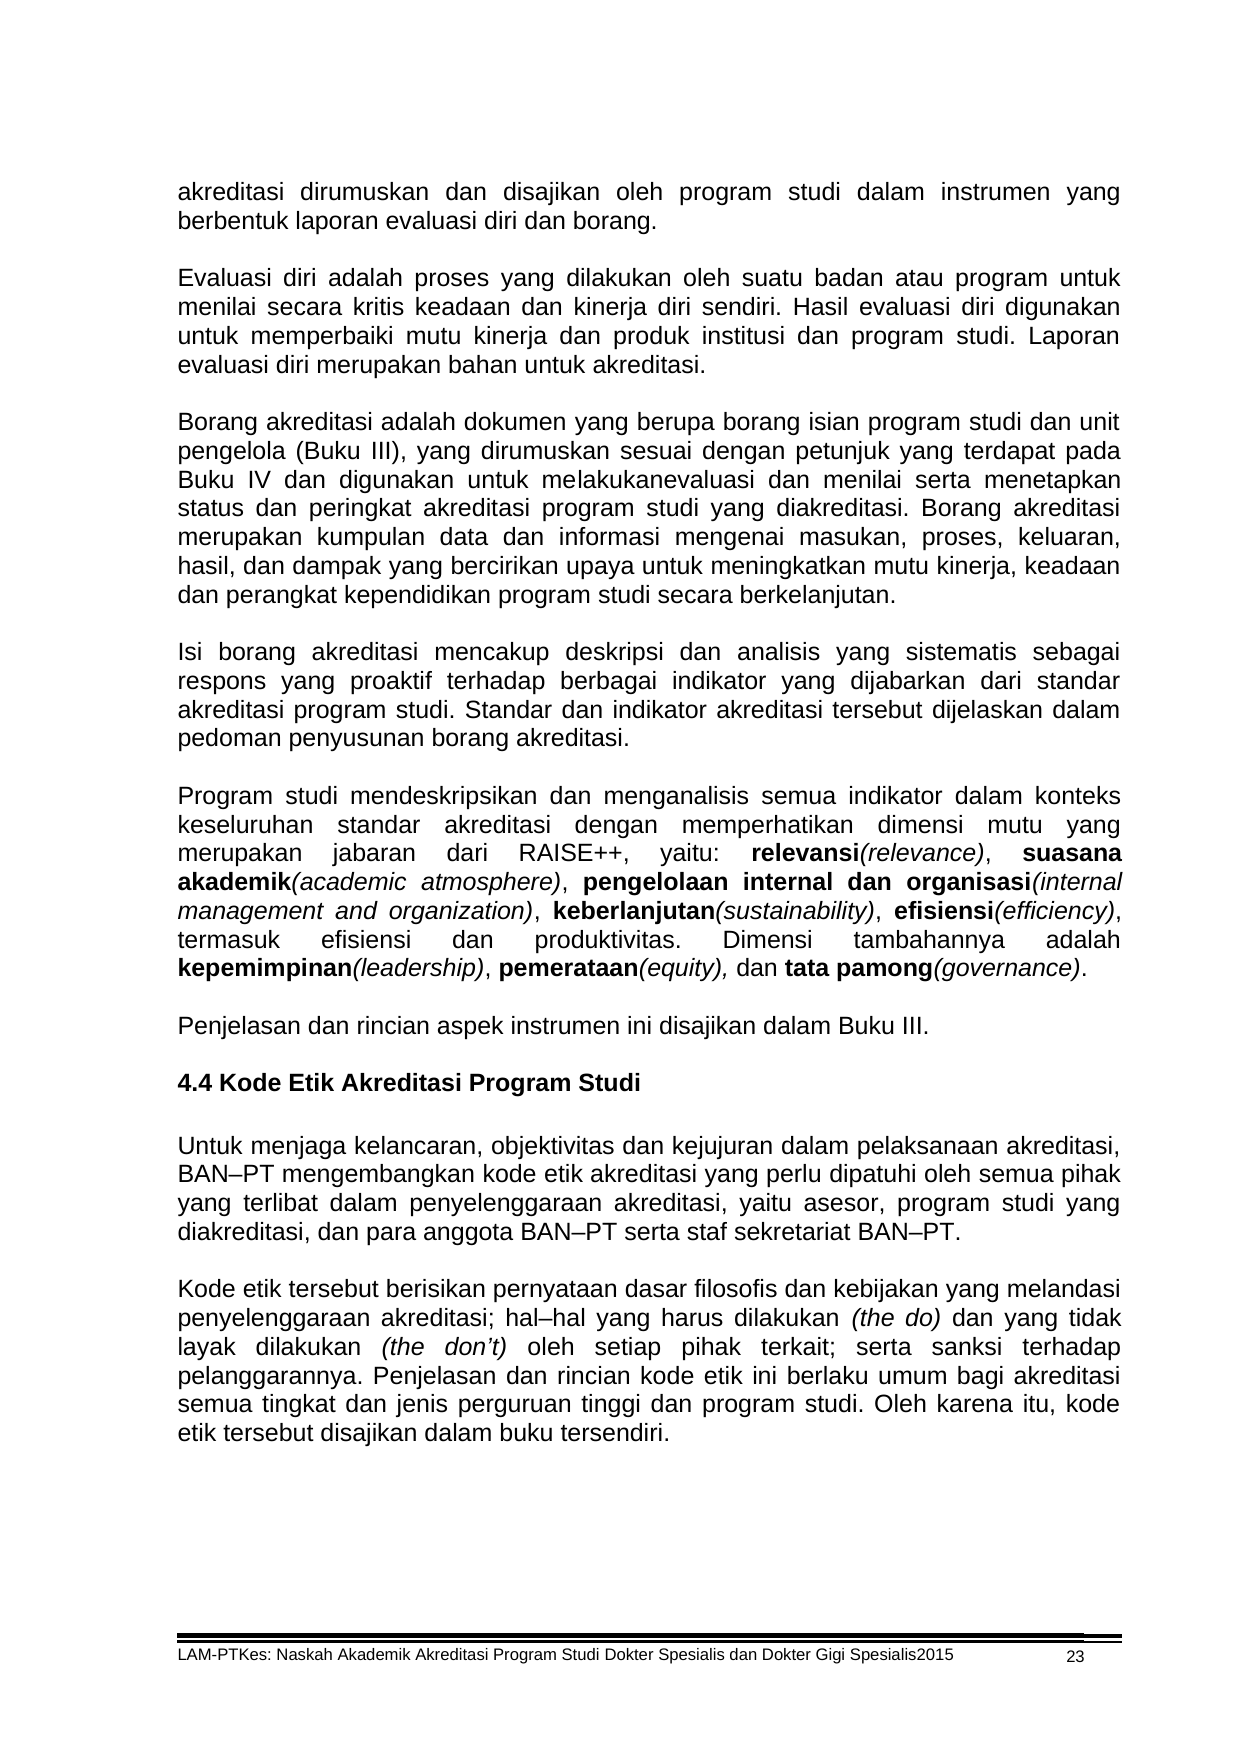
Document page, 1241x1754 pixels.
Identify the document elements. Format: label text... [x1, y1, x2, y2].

text Borang akreditasi adalah dokumen yang berupa borang isian program studi dan unit pengelola (Buku III), yang dirumuskan sesuai dengan petunjuk yang terdapat pada Buku IV dan digunakan untuk melakukanevaluasi dan menilai serta menetapkan status dan peringkat akreditasi program studi yang diakreditasi. Borang akreditasi merupakan kumpulan data dan informasi mengenai masukan, proses, keluaran, hasil, dan dampak yang bercirikan upaya untuk meningkatkan mutu kinerja, keadaan dan perangkat kependidikan program studi secara berkelanjutan. [177, 407, 1122, 608]
text Isi borang akreditasi mencakup deskripsi dan analisis yang sistematis sebagai respons yang proaktif terhadap berbagai indikator yang dijabarkan dari standar akreditasi program studi. Standar dan indikator akreditasi tersebut dijelaskan dalam pedoman penyusunan borang akreditasi. [177, 637, 1122, 752]
text Evaluasi diri adalah proses yang dilakukan oleh suatu badan atau program untuk menilai secara kritis keadaan dan kinerja diri sendiri. Hasil evaluasi diri digunakan untuk memperbaiki mutu kinerja dan produk institusi dan program studi. Laporan evaluasi diri merupakan bahan untuk akreditasi. [177, 263, 1122, 378]
text Untuk menjaga kelancaran, objektivitas dan kejujuran dalam pelaksanaan akreditasi, BAN–PT mengembangkan kode etik akreditasi yang perlu dipatuhi oleh semua pihak yang terlibat dalam penyelenggaraan akreditasi, yaitu asesor, program studi yang diakreditasi, dan para anggota BAN–PT serta staf sekretariat BAN–PT. [177, 1131, 1122, 1246]
text Penjelasan dan rincian aspek instrumen ini disajikan dalam Buku III. [177, 1011, 1122, 1040]
subtitle 4.4 Kode Etik Akreditasi Program Studi [177, 1068, 1122, 1097]
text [177, 177, 1122, 235]
subtitle Kode etik tersebut berisikan pernyataan dasar filosofis dan kebijakan yang melandasi penyelenggaraan akreditasi; hal–hal yang harus dilakukan (the do) dan yang tidak layak dilakukan (the don’t) oleh setiap pihak terkait; serta sanksi terhadap pelanggarannya. Penjelasan dan rincian kode etik ini berlaku umum bagi akreditasi semua tingkat dan jenis perguruan tinggi dan program studi. Oleh karena itu, kode etik tersebut disajikan dalam buku tersendiri. [177, 1274, 1122, 1447]
text Program studi mendeskripsikan dan menganalisis semua indikator dalam konteks keseluruhan standar akreditasi dengan memperhatikan dimensi mutu yang merupakan jabaran dari RAISE++, yaitu: relevansi(relevance), suasana akademik(academic atmosphere), pengelolaan internal dan organisasi(internal management and organization), keberlanjutan(sustainability), efisiensi(efficiency), termasuk efisiensi dan produktivitas. Dimensi tambahannya adalah kepemimpinan(leadership), pemerataan(equity), dan tata pamong(governance). [177, 781, 1122, 982]
